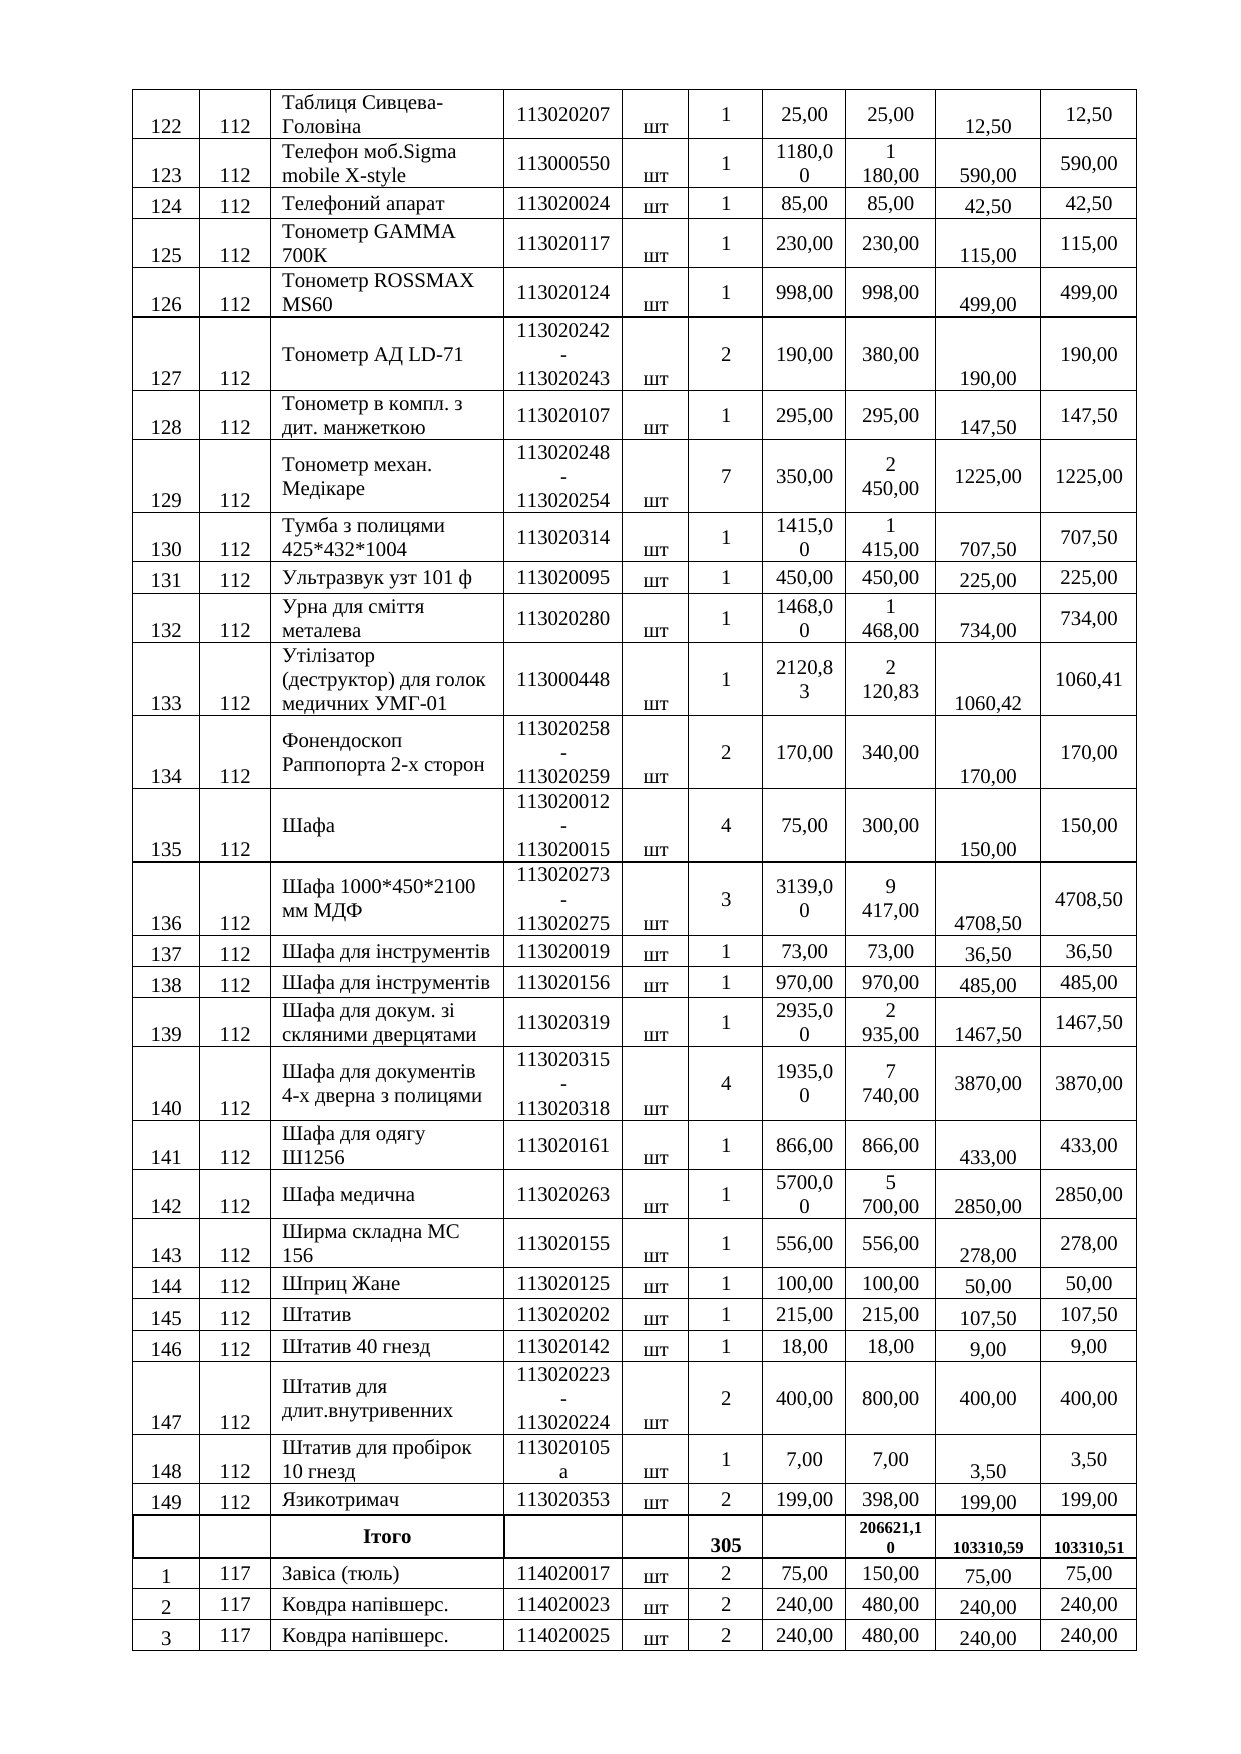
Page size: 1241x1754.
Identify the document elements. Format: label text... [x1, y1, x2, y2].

table_cell 480,00 [846, 1589, 935, 1619]
table_cell Тонометр АД LD-71 [271, 318, 503, 390]
table_cell шт [623, 513, 688, 561]
table_cell 112 [200, 1484, 270, 1514]
table_cell 499,00 [1041, 268, 1136, 316]
table_cell 113020117 [504, 219, 622, 267]
table_cell 147,50 [1041, 391, 1136, 439]
table_cell 112 [200, 594, 270, 642]
table_cell 112 [200, 936, 270, 966]
table_cell 113020024 [504, 188, 622, 218]
table_cell 480,00 [846, 1620, 935, 1650]
table_cell шт [623, 594, 688, 642]
table_cell 50,00 [1041, 1268, 1136, 1298]
table_cell 113020095 [504, 562, 622, 592]
table_cell Тонометр ROSSMAX MS60 [271, 268, 503, 316]
table_cell 112 [200, 1362, 270, 1434]
table_cell 1 [689, 1121, 762, 1169]
table_cell 4708,50 [1041, 863, 1136, 934]
table_cell 42,50 [1041, 188, 1136, 218]
table_cell шт [623, 188, 688, 218]
table_cell 190,00 [763, 318, 845, 390]
table_cell шт [623, 1268, 688, 1298]
table_cell 112 [200, 219, 270, 267]
table_cell 113020155 [504, 1219, 622, 1267]
table_cell 117 [200, 1620, 270, 1650]
table_cell шт [623, 998, 688, 1046]
table_cell шт [623, 1331, 688, 1361]
table_cell 107,50 [1041, 1299, 1136, 1329]
table_cell 866,00 [846, 1121, 935, 1169]
table_cell 2935,00 [763, 998, 845, 1046]
table_cell шт [623, 1484, 688, 1514]
table_cell 998,00 [846, 268, 935, 316]
table_cell 3870,00 [1041, 1047, 1136, 1119]
table_cell 100,00 [846, 1268, 935, 1298]
table_cell 113020207 [504, 90, 622, 138]
table_cell шт [623, 139, 688, 187]
table_cell 970,00 [846, 967, 935, 997]
table_cell 2120,83 [763, 643, 845, 715]
table_cell 138 [133, 967, 199, 997]
table_cell 225,00 [936, 562, 1040, 592]
table_cell Тонометр GAMMA 700К [271, 219, 503, 267]
table_cell 143 [133, 1219, 199, 1267]
table_cell 112 [200, 1047, 270, 1119]
table_cell 112 [200, 998, 270, 1046]
table_cell 112 [200, 1170, 270, 1218]
table_cell Штатив 40 гнезд [271, 1331, 503, 1361]
table_cell 25,00 [763, 90, 845, 138]
table_cell 113020273-113020275 [504, 863, 622, 934]
table_cell 112 [200, 139, 270, 187]
table_cell 42,50 [936, 188, 1040, 218]
table_cell 734,00 [936, 594, 1040, 642]
table_cell 141 [133, 1121, 199, 1169]
table_cell 1 [689, 391, 762, 439]
table_cell Штатив для длит.внутривенних [271, 1362, 503, 1434]
table_cell шт [623, 967, 688, 997]
table_cell Шафа для інструментів [271, 967, 503, 997]
table_cell 85,00 [846, 188, 935, 218]
table_cell 433,00 [936, 1121, 1040, 1169]
table_cell [505, 1516, 622, 1557]
table_cell 112 [200, 1299, 270, 1329]
table_cell 125 [133, 219, 199, 267]
table_cell 12,50 [936, 90, 1040, 138]
table_cell 150,00 [936, 789, 1040, 861]
table_cell 2850,00 [936, 1170, 1040, 1218]
table_cell 113000550 [504, 139, 622, 187]
table_cell Телефон моб.Sigma mobile X-style [271, 139, 503, 187]
table_cell 112 [200, 1219, 270, 1267]
table_cell 240,00 [763, 1620, 845, 1650]
table_cell шт [623, 1121, 688, 1169]
table_cell 800,00 [846, 1362, 935, 1434]
table_cell 1 [689, 139, 762, 187]
table_cell 9,00 [1041, 1331, 1136, 1361]
table_cell 113020248-113020254 [504, 440, 622, 512]
table_cell 340,00 [846, 716, 935, 788]
table_cell 190,00 [936, 318, 1040, 390]
table_cell Штатив для пробірок 10 гнезд [271, 1435, 503, 1483]
table_cell шт [623, 268, 688, 316]
table_cell 556,00 [763, 1219, 845, 1267]
table_cell 112 [200, 789, 270, 861]
table_cell шт [623, 863, 688, 934]
table_cell 450,00 [846, 562, 935, 592]
table_cell 240,00 [936, 1620, 1040, 1650]
table_cell Завіса (тюль) [271, 1559, 503, 1588]
table_cell 2 [689, 1589, 762, 1619]
table_cell 1468,00 [763, 594, 845, 642]
table_cell 240,00 [763, 1589, 845, 1619]
table_cell 3,50 [936, 1435, 1040, 1483]
table_cell 113020353 [504, 1484, 622, 1514]
table_cell 970,00 [763, 967, 845, 997]
table_cell шт [623, 1435, 688, 1483]
table_cell Шафа для документів 4-х дверна з полицями [271, 1047, 503, 1119]
table_cell шт [623, 1299, 688, 1329]
table_cell 150,00 [1041, 789, 1136, 861]
table_cell 117 [200, 1589, 270, 1619]
table_cell 380,00 [846, 318, 935, 390]
table_cell 135 [133, 789, 199, 861]
table_cell 145 [133, 1299, 199, 1329]
table_cell Язикотримач [271, 1484, 503, 1514]
table_cell 113020223-113020224 [504, 1362, 622, 1434]
table_cell 1 [689, 594, 762, 642]
table_cell 240,00 [936, 1589, 1040, 1619]
table_cell 1467,50 [1041, 998, 1136, 1046]
table_cell 123 [133, 139, 199, 187]
table_cell 3,50 [1041, 1435, 1136, 1483]
table_cell 1 [689, 1219, 762, 1267]
table_cell 112 [200, 863, 270, 934]
table_cell 1 [689, 90, 762, 138]
table_cell шт [623, 1047, 688, 1119]
table_cell 1 [689, 643, 762, 715]
table_cell 866,00 [763, 1121, 845, 1169]
table_cell 3 [133, 1620, 199, 1650]
table_cell шт [623, 219, 688, 267]
table_cell 112 [200, 90, 270, 138]
table_cell 140 [133, 1047, 199, 1119]
table_cell 1 [689, 967, 762, 997]
table_cell 114020025 [504, 1620, 622, 1650]
table_cell Таблиця Сивцева-Головіна [271, 90, 503, 138]
table_cell 2 [689, 1620, 762, 1650]
table_cell 230,00 [763, 219, 845, 267]
table_cell 113020125 [504, 1268, 622, 1298]
table_cell Тонометр в компл. з дит. манжеткою [271, 391, 503, 439]
table_cell 12,50 [1041, 90, 1136, 138]
table_cell 113020156 [504, 967, 622, 997]
table_cell шт [623, 716, 688, 788]
table_cell 132 [133, 594, 199, 642]
table_cell 199,00 [1041, 1484, 1136, 1514]
table_cell 113020012-113020015 [504, 789, 622, 861]
table_cell 112 [200, 1331, 270, 1361]
table_cell Ширма складна МС 156 [271, 1219, 503, 1267]
table_cell 18,00 [846, 1331, 935, 1361]
table_cell 2850,00 [1041, 1170, 1136, 1218]
table_cell Утілізатор (деструктор) для голок медичних УМГ-01 [271, 643, 503, 715]
table_cell 114020017 [504, 1559, 622, 1588]
table_cell 3 [689, 863, 762, 934]
table_cell 112 [200, 967, 270, 997]
table_cell 112 [200, 318, 270, 390]
table_cell 2 [689, 1484, 762, 1514]
table_cell 305 [689, 1516, 762, 1557]
table_cell 113020263 [504, 1170, 622, 1218]
table_cell 350,00 [763, 440, 845, 512]
table_cell шт [623, 1362, 688, 1434]
table_cell 5 700,00 [846, 1170, 935, 1218]
table_cell 998,00 [763, 268, 845, 316]
table_cell 75,00 [763, 789, 845, 861]
table_cell 7,00 [763, 1435, 845, 1483]
table_cell 18,00 [763, 1331, 845, 1361]
table_cell 112 [200, 716, 270, 788]
table_cell 3870,00 [936, 1047, 1040, 1119]
table_cell Тонометр механ. Медікаре [271, 440, 503, 512]
table_cell Тумба з полицями 425*432*1004 [271, 513, 503, 561]
table_cell 36,50 [936, 936, 1040, 966]
table_cell 1225,00 [1041, 440, 1136, 512]
table_cell 113020142 [504, 1331, 622, 1361]
table_cell 2 450,00 [846, 440, 935, 512]
table_cell 113020161 [504, 1121, 622, 1169]
table_cell 1225,00 [936, 440, 1040, 512]
table_cell 113020315-113020318 [504, 1047, 622, 1119]
table_cell 1 468,00 [846, 594, 935, 642]
table_cell 113020314 [504, 513, 622, 561]
table_cell Фонендоскоп Раппопорта 2-х сторон [271, 716, 503, 788]
table_cell 113020319 [504, 998, 622, 1046]
table_cell 590,00 [936, 139, 1040, 187]
table_cell 144 [133, 1268, 199, 1298]
table_cell 1 [689, 1170, 762, 1218]
table_cell 190,00 [1041, 318, 1136, 390]
table_cell 2 [133, 1589, 199, 1619]
table_cell [623, 1516, 688, 1557]
table_cell 103310,51 [1041, 1516, 1136, 1557]
table_cell 124 [133, 188, 199, 218]
table_cell 136 [133, 863, 199, 934]
table_cell 85,00 [763, 188, 845, 218]
table_cell 73,00 [763, 936, 845, 966]
table_cell 75,00 [763, 1559, 845, 1588]
table_cell 170,00 [763, 716, 845, 788]
table_cell шт [623, 789, 688, 861]
table_cell 7,00 [846, 1435, 935, 1483]
table_cell 1 415,00 [846, 513, 935, 561]
table_cell 50,00 [936, 1268, 1040, 1298]
table_cell 112 [200, 268, 270, 316]
table_cell 2 [689, 1559, 762, 1588]
table_cell 1 [689, 268, 762, 316]
table_cell 1 [689, 936, 762, 966]
table_cell 113020019 [504, 936, 622, 966]
table_cell 113020124 [504, 268, 622, 316]
table_cell 4 [689, 1047, 762, 1119]
table_cell 240,00 [1041, 1620, 1136, 1650]
table_cell шт [623, 391, 688, 439]
table_cell 128 [133, 391, 199, 439]
table_cell 113020202 [504, 1299, 622, 1329]
table_cell 1180,00 [763, 139, 845, 187]
table_cell 112 [200, 562, 270, 592]
table_cell шт [623, 936, 688, 966]
table_cell 131 [133, 562, 199, 592]
table_cell 433,00 [1041, 1121, 1136, 1169]
table_cell 36,50 [1041, 936, 1136, 966]
table_cell шт [623, 440, 688, 512]
table_cell шт [623, 318, 688, 390]
table_cell 126 [133, 268, 199, 316]
table_cell 1415,00 [763, 513, 845, 561]
table_cell 115,00 [1041, 219, 1136, 267]
table_cell шт [623, 1589, 688, 1619]
table_cell [763, 1516, 845, 1557]
table_cell 100,00 [763, 1268, 845, 1298]
table_cell 734,00 [1041, 594, 1136, 642]
table_cell 278,00 [936, 1219, 1040, 1267]
table_cell 114020023 [504, 1589, 622, 1619]
table_cell 130 [133, 513, 199, 561]
table_cell 3139,00 [763, 863, 845, 934]
table_cell 117 [200, 1559, 270, 1588]
table_cell шт [623, 1170, 688, 1218]
table_cell 590,00 [1041, 139, 1136, 187]
table_cell 75,00 [1041, 1559, 1136, 1588]
table_cell 2 [689, 716, 762, 788]
table_cell 170,00 [1041, 716, 1136, 788]
table_cell 133 [133, 643, 199, 715]
table_cell Ковдра напівшерс. [271, 1620, 503, 1650]
table_cell 134 [133, 716, 199, 788]
table_cell 107,50 [936, 1299, 1040, 1329]
table_cell 115,00 [936, 219, 1040, 267]
table_cell 2 120,83 [846, 643, 935, 715]
table_cell 112 [200, 513, 270, 561]
table_cell 1 [689, 1331, 762, 1361]
table_cell 1 [689, 562, 762, 592]
table_cell 113020258-113020259 [504, 716, 622, 788]
table_cell 1 [689, 1435, 762, 1483]
table_cell 142 [133, 1170, 199, 1218]
table_cell 2 [689, 318, 762, 390]
table_cell 112 [200, 643, 270, 715]
table_cell 300,00 [846, 789, 935, 861]
table_cell 7 740,00 [846, 1047, 935, 1119]
table_cell 127 [133, 318, 199, 390]
table_cell 122 [133, 90, 199, 138]
table_cell Штатив [271, 1299, 503, 1329]
table_cell 1 [133, 1559, 199, 1588]
table_cell шт [623, 1219, 688, 1267]
table_cell 1 [689, 1268, 762, 1298]
table_cell [200, 1516, 270, 1557]
table_cell 113000448 [504, 643, 622, 715]
table_cell 75,00 [936, 1559, 1040, 1588]
table_cell 112 [200, 1435, 270, 1483]
table_cell 147,50 [936, 391, 1040, 439]
table_cell Урна для сміття металева [271, 594, 503, 642]
table_cell 707,50 [1041, 513, 1136, 561]
table_cell 9 417,00 [846, 863, 935, 934]
table_cell шт [623, 562, 688, 592]
table_cell 112 [200, 1268, 270, 1298]
table_cell 400,00 [936, 1362, 1040, 1434]
table_cell 1060,41 [1041, 643, 1136, 715]
table_cell 707,50 [936, 513, 1040, 561]
table_cell 113020107 [504, 391, 622, 439]
table_cell 148 [133, 1435, 199, 1483]
table_cell 225,00 [1041, 562, 1136, 592]
table_cell 112 [200, 391, 270, 439]
table_cell 1 [689, 998, 762, 1046]
table_cell 398,00 [846, 1484, 935, 1514]
table_cell 4708,50 [936, 863, 1040, 934]
table_cell шт [623, 90, 688, 138]
table_cell 485,00 [1041, 967, 1136, 997]
table_cell 73,00 [846, 936, 935, 966]
table_cell шт [623, 1559, 688, 1588]
table_cell Телефоний апарат [271, 188, 503, 218]
table_cell 1 [689, 188, 762, 218]
table_cell 2 [689, 1362, 762, 1434]
table_cell 113020280 [504, 594, 622, 642]
table_cell 129 [133, 440, 199, 512]
table_cell 113020105а [504, 1435, 622, 1483]
table_cell 1 [689, 1299, 762, 1329]
table_cell 112 [200, 440, 270, 512]
table_cell 230,00 [846, 219, 935, 267]
table_cell Шприц Жане [271, 1268, 503, 1298]
table_cell 400,00 [763, 1362, 845, 1434]
table_cell 199,00 [936, 1484, 1040, 1514]
table_cell 278,00 [1041, 1219, 1136, 1267]
table_cell [134, 1516, 199, 1557]
table_cell 1467,50 [936, 998, 1040, 1046]
table_cell 113020242-113020243 [504, 318, 622, 390]
table_cell 485,00 [936, 967, 1040, 997]
table_cell 5700,00 [763, 1170, 845, 1218]
table_cell 9,00 [936, 1331, 1040, 1361]
table_cell 7 [689, 440, 762, 512]
table_cell 150,00 [846, 1559, 935, 1588]
table_cell Шафа 1000*450*2100 мм МДФ [271, 863, 503, 934]
table_cell 146 [133, 1331, 199, 1361]
table_cell шт [623, 643, 688, 715]
table_cell 139 [133, 998, 199, 1046]
table_cell 199,00 [763, 1484, 845, 1514]
table_cell Ковдра напівшерс. [271, 1589, 503, 1619]
table_cell шт [623, 1620, 688, 1650]
table_cell 170,00 [936, 716, 1040, 788]
table_cell 400,00 [1041, 1362, 1136, 1434]
table_cell 295,00 [846, 391, 935, 439]
table_cell Шафа медична [271, 1170, 503, 1218]
table_cell 1935,00 [763, 1047, 845, 1119]
table_cell 1 [689, 219, 762, 267]
table_cell 450,00 [763, 562, 845, 592]
table_cell Шафа [271, 789, 503, 861]
table_cell 1060,42 [936, 643, 1040, 715]
table_cell 137 [133, 936, 199, 966]
table_cell 1 [689, 513, 762, 561]
table_cell 295,00 [763, 391, 845, 439]
table_cell Шафа для докум. зі скляними дверцятами [271, 998, 503, 1046]
table_cell 215,00 [763, 1299, 845, 1329]
table_cell 25,00 [846, 90, 935, 138]
table_cell 112 [200, 188, 270, 218]
table_cell 4 [689, 789, 762, 861]
table_cell 1 180,00 [846, 139, 935, 187]
table_cell 149 [133, 1484, 199, 1514]
table_cell 103310,59 [936, 1516, 1040, 1557]
table_cell 147 [133, 1362, 199, 1434]
table_cell 206621,10 [846, 1516, 935, 1557]
table_cell Шафа для одягу Ш1256 [271, 1121, 503, 1169]
table_cell 2 935,00 [846, 998, 935, 1046]
table_cell Ітого [271, 1516, 503, 1557]
table_cell 240,00 [1041, 1589, 1136, 1619]
table_cell 499,00 [936, 268, 1040, 316]
table_cell 112 [200, 1121, 270, 1169]
table_cell Шафа для інструментів [271, 936, 503, 966]
table_cell 215,00 [846, 1299, 935, 1329]
table_cell Ультразвук узт 101 ф [271, 562, 503, 592]
table_cell 556,00 [846, 1219, 935, 1267]
